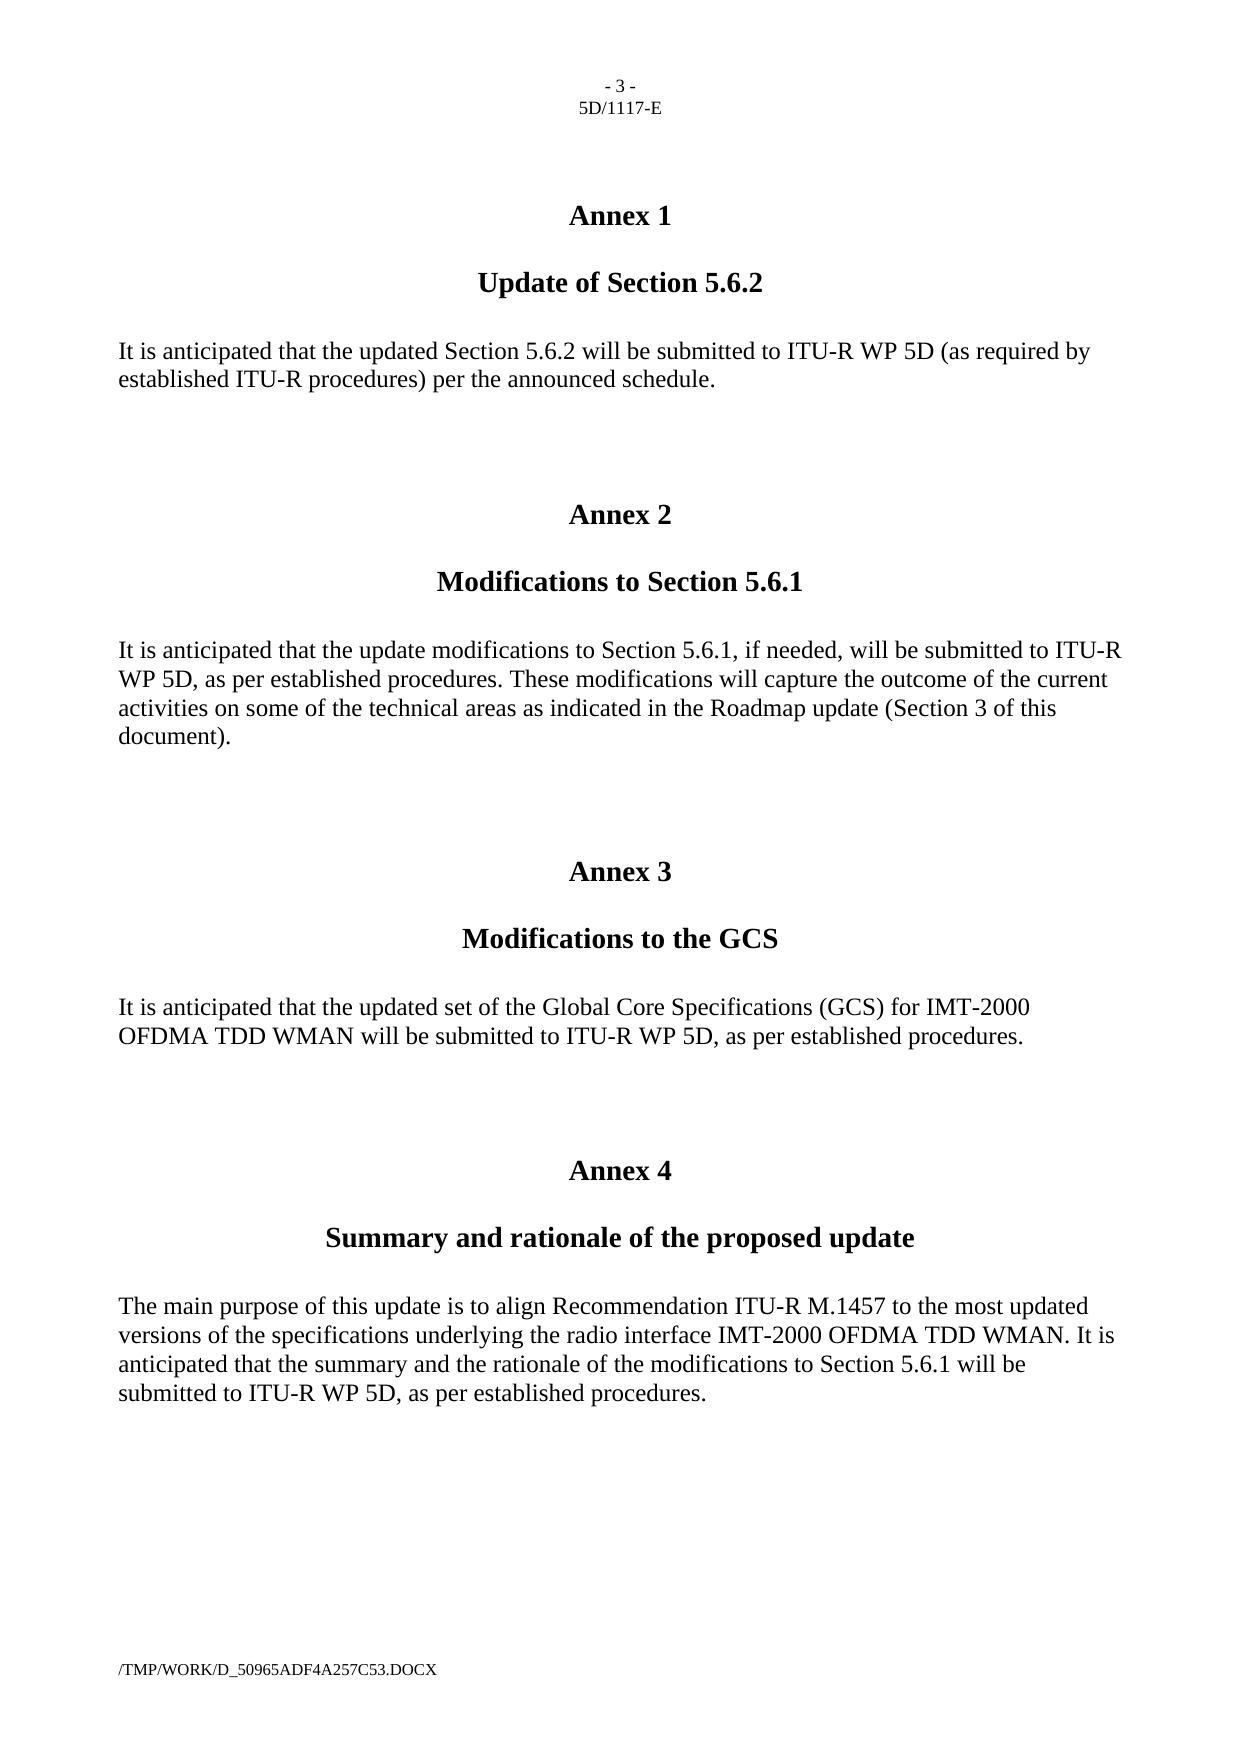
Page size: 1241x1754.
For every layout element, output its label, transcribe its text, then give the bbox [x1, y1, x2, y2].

title Annex 3 Modifications to the GCS [118, 854, 1122, 954]
title It is anticipated that the update modifications to Section 5.6.1, if needed, will be submitted to ITU-R WP 5D, as per established procedures. These modifications will capture the outcome of the current activities on some of the technical areas as indicated in the Roadmap update (Section 3 of this document). [118, 635, 1122, 750]
title It is anticipated that the updated Section 5.6.2 will be submitted to ITU-R WP 5D (as required by established ITU-R procedures) per the announced schedule. [118, 336, 1122, 393]
title The main purpose of this update is to align Recommendation ITU-R M.1457 to the most updated versions of the specifications underlying the radio interface IMT-2000 OFDMA TDD WMAN. It is anticipated that the summary and the rationale of the modifications to Section 5.6.1 will be submitted to ITU-R WP 5D, as per established procedures. [118, 1291, 1122, 1406]
title Annex 4 Summary and rationale of the proposed update [118, 1153, 1122, 1254]
title It is anticipated that the updated set of the Global Core Specifications (GCS) for IMT-2000 OFDMA TDD WMAN will be submitted to ITU-R WP 5D, as per established procedures. [118, 992, 1122, 1049]
title Annex 2 Modifications to Section 5.6.1 [118, 497, 1122, 598]
title Annex 1 Update of Section 5.6.2 [118, 198, 1122, 298]
